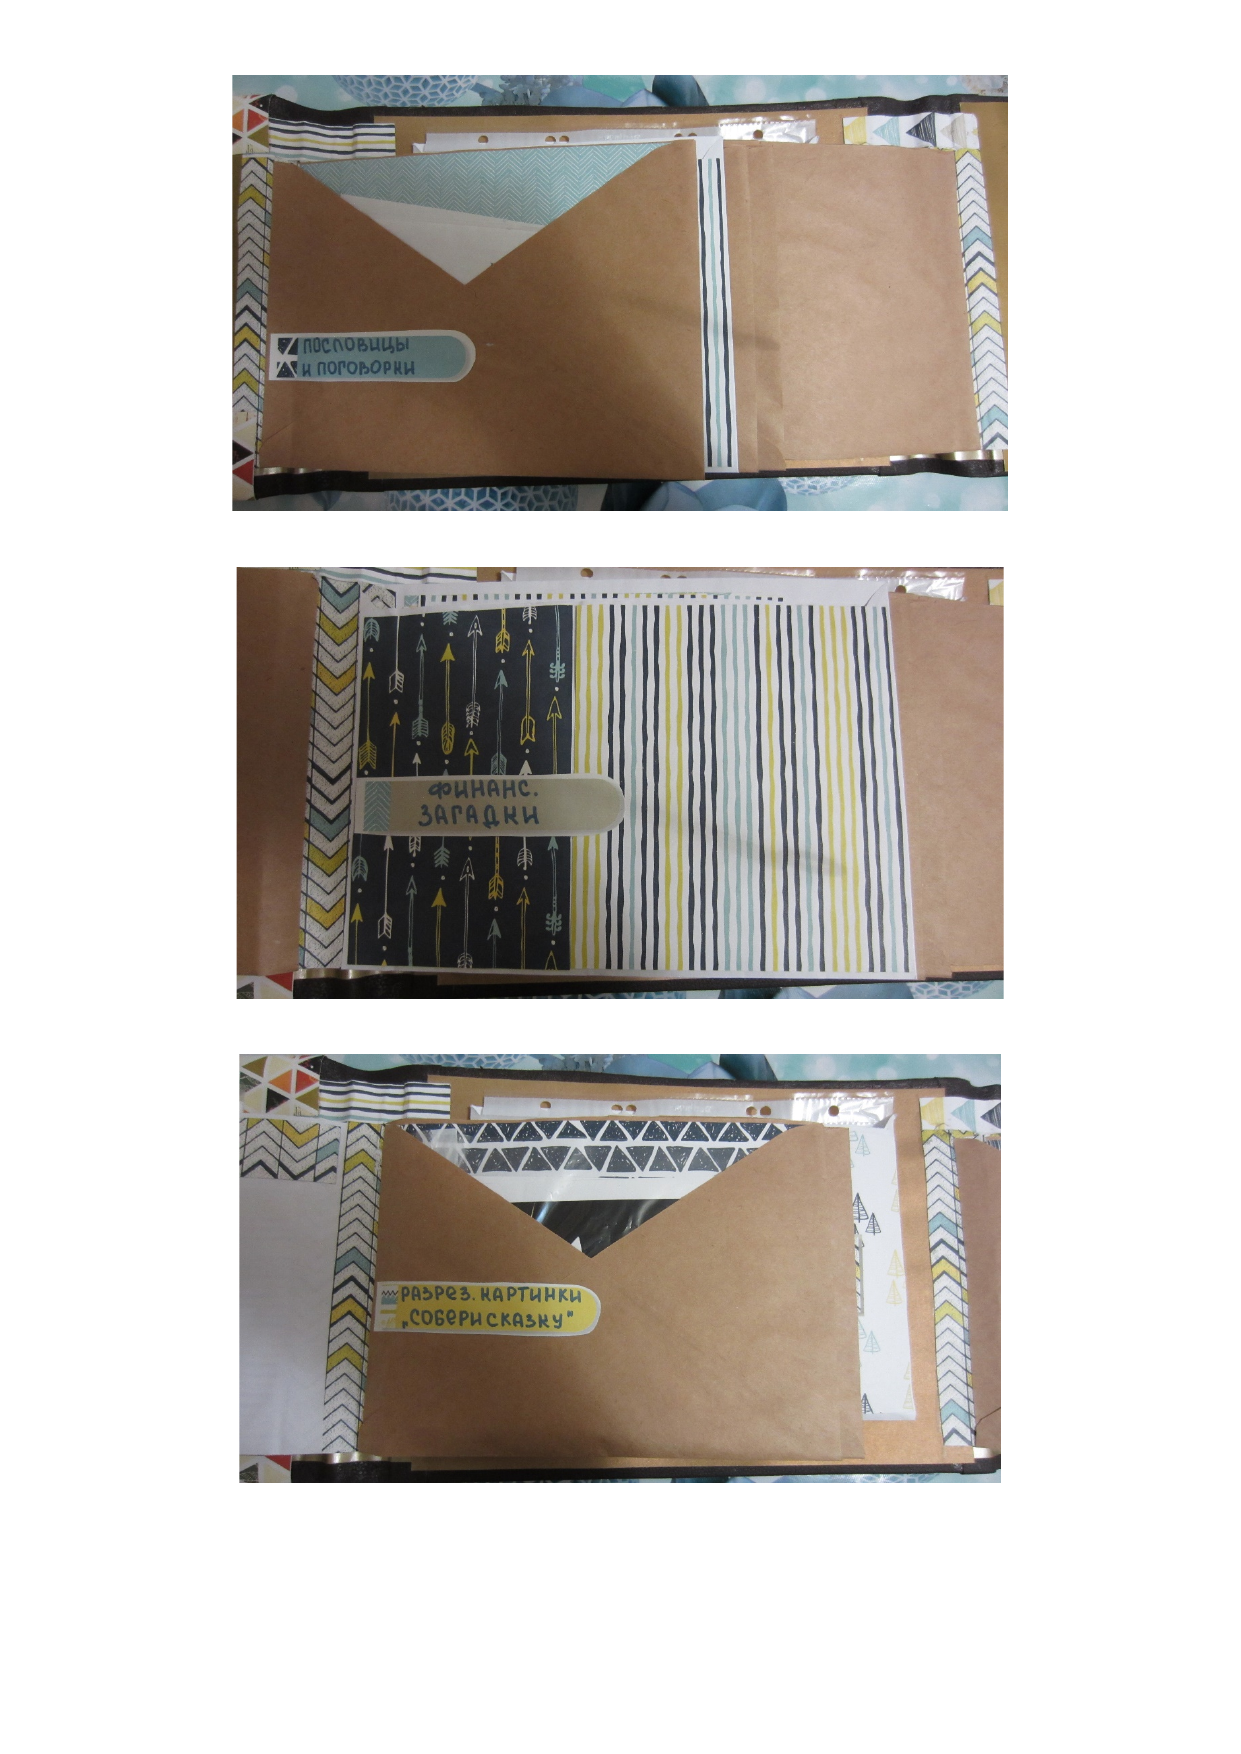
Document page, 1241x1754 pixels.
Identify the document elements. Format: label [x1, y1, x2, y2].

picture [232, 75, 1008, 511]
picture [239, 1054, 1001, 1483]
picture [236, 567, 1004, 999]
